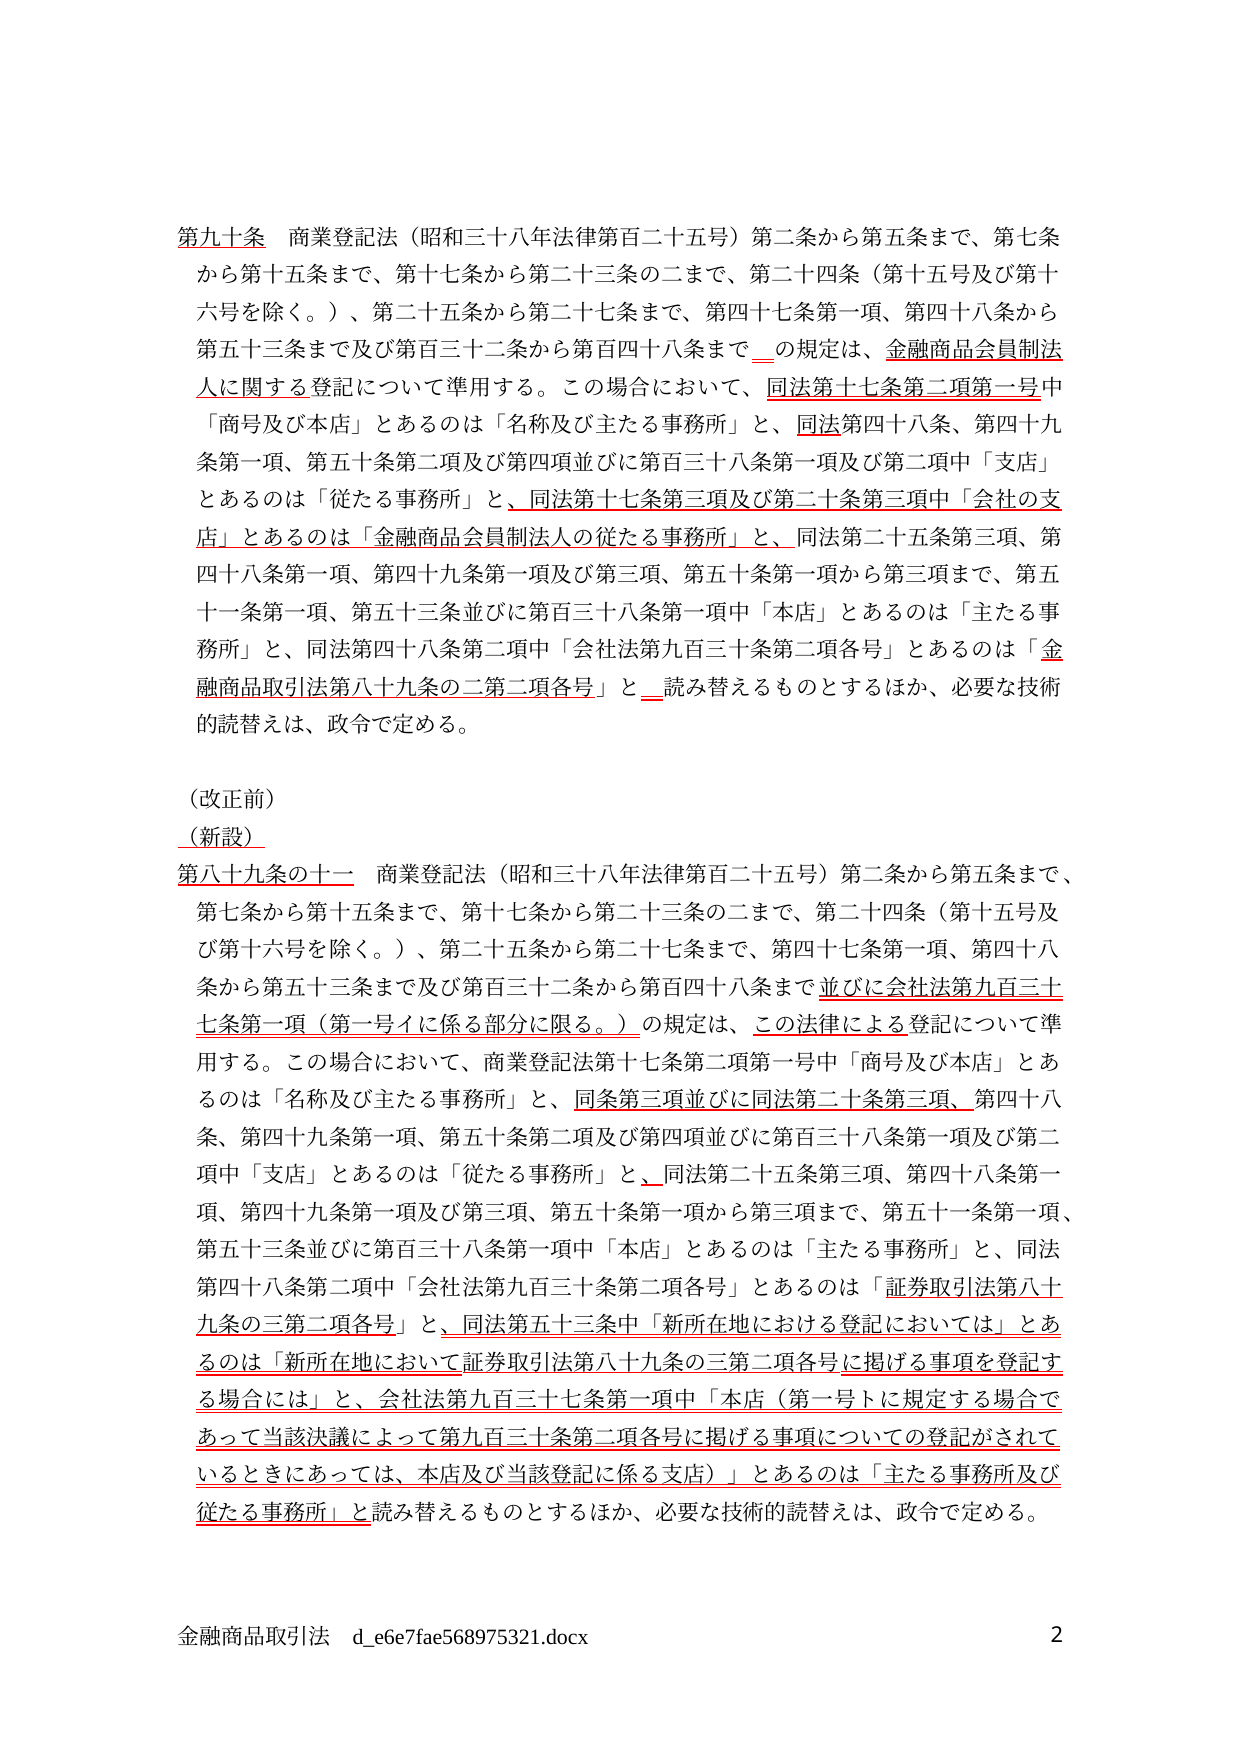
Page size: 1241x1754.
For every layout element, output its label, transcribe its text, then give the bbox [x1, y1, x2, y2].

text （改正前） [177, 779, 1063, 817]
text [177, 854, 1063, 1529]
text 第九十条 商業登記法（昭和三十八年法律第百二十五号）第二条から第五条まで、第七条から第十五条まで、第十七条から第二十三条の二まで、第二十四条（第十五号及び第十六号を除く。）、第二十五条から第二十七条まで、第四十七条第一項、第四十八条から第五十三条まで及び第百三十二条から第百四十八条まで の規定は、金融商品会員制法人に関する登記について準用する。この場合において、同法第十七条第二項第一号中「商号及び本店」とあるのは「名称及び主たる事務所」と、同法第四十八条、第四十九条第一項、第五十条第二項及び第四項並びに第百三十八条第一項及び第二項中「支店」とあるのは「従たる事務所」と、同法第十七条第三項及び第二十条第三項中「会社の支店」とあるのは「金融商品会員制法人の従たる事務所」と、同法第二十五条第三項、第四十八条第一項、第四十九条第一項及び第三項、第五十条第一項から第三項まで、第五十一条第一項、第五十三条並びに第百三十八条第一項中「本店」とあるのは「主たる事務所」と、同法第四十八条第二項中「会社法第九百三十条第二項各号」とあるのは「金融商品取引法第八十九条の二第二項各号」と 読み替えるものとするほか、必要な技術的読替えは、政令で定める。 [177, 217, 1063, 742]
text （新設） [177, 817, 1063, 854]
